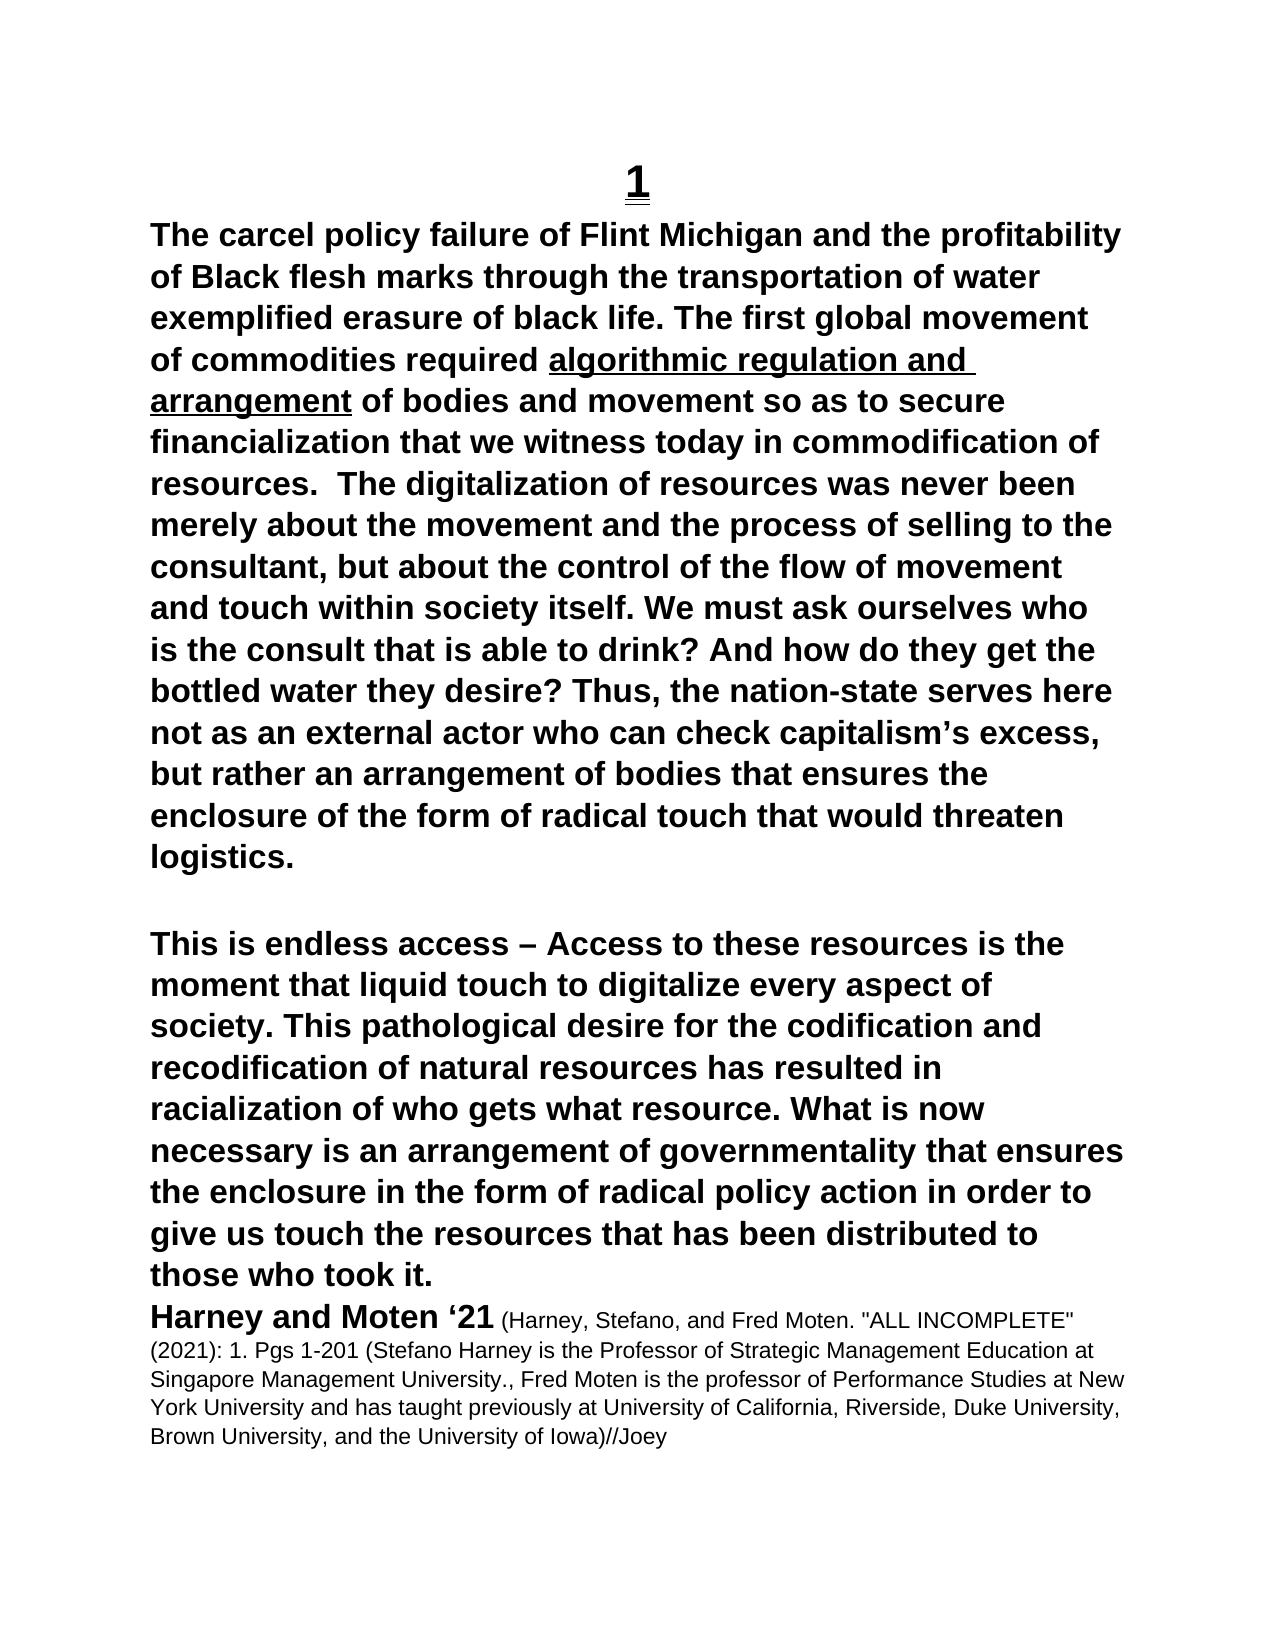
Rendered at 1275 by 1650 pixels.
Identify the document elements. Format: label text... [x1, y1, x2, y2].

subtitle The carcel policy failure of Flint Michigan and the profitability of Black flesh marks through the transportation of water exemplified erasure of black life. The first global movement of commodities required algorithmic regulation and arrangement of bodies and movement so as to secure financialization that we witness today in commodification of resources. The digitalization of resources was never been merely about the movement and the process of selling to the consultant, but about the control of the flow of movement and touch within society itself. We must ask ourselves who is the consult that is able to drink? And how do they get the bottled water they desire? Thus, the nation-state serves here not as an external actor who can check capitalism’s excess, but rather an arrangement of bodies that ensures the enclosure of the form of radical touch that would threaten logistics. [150, 215, 1125, 876]
subtitle 1 [150, 154, 1125, 207]
text Harney and Moten ‘21 (Harney, Stefano, and Fred Moten. "ALL INCOMPLETE" (2021): 1. Pgs 1-201 (Stefano Harney is the Professor of Strategic Management Education at Singapore Management University., Fred Moten is the professor of Performance Studies at New York University and has taught previously at University of California, Riverside, Duke University, Brown University, and the University of Iowa)//Joey [150, 1297, 1125, 1449]
subtitle This is endless access – Access to these resources is the moment that liquid touch to digitalize every aspect of society. This pathological desire for the codification and recodification of natural resources has resulted in racialization of who gets what resource. What is now necessary is an arrangement of governmentality that ensures the enclosure in the form of radical policy action in order to give us touch the resources that has been distributed to those who took it. [150, 924, 1125, 1294]
